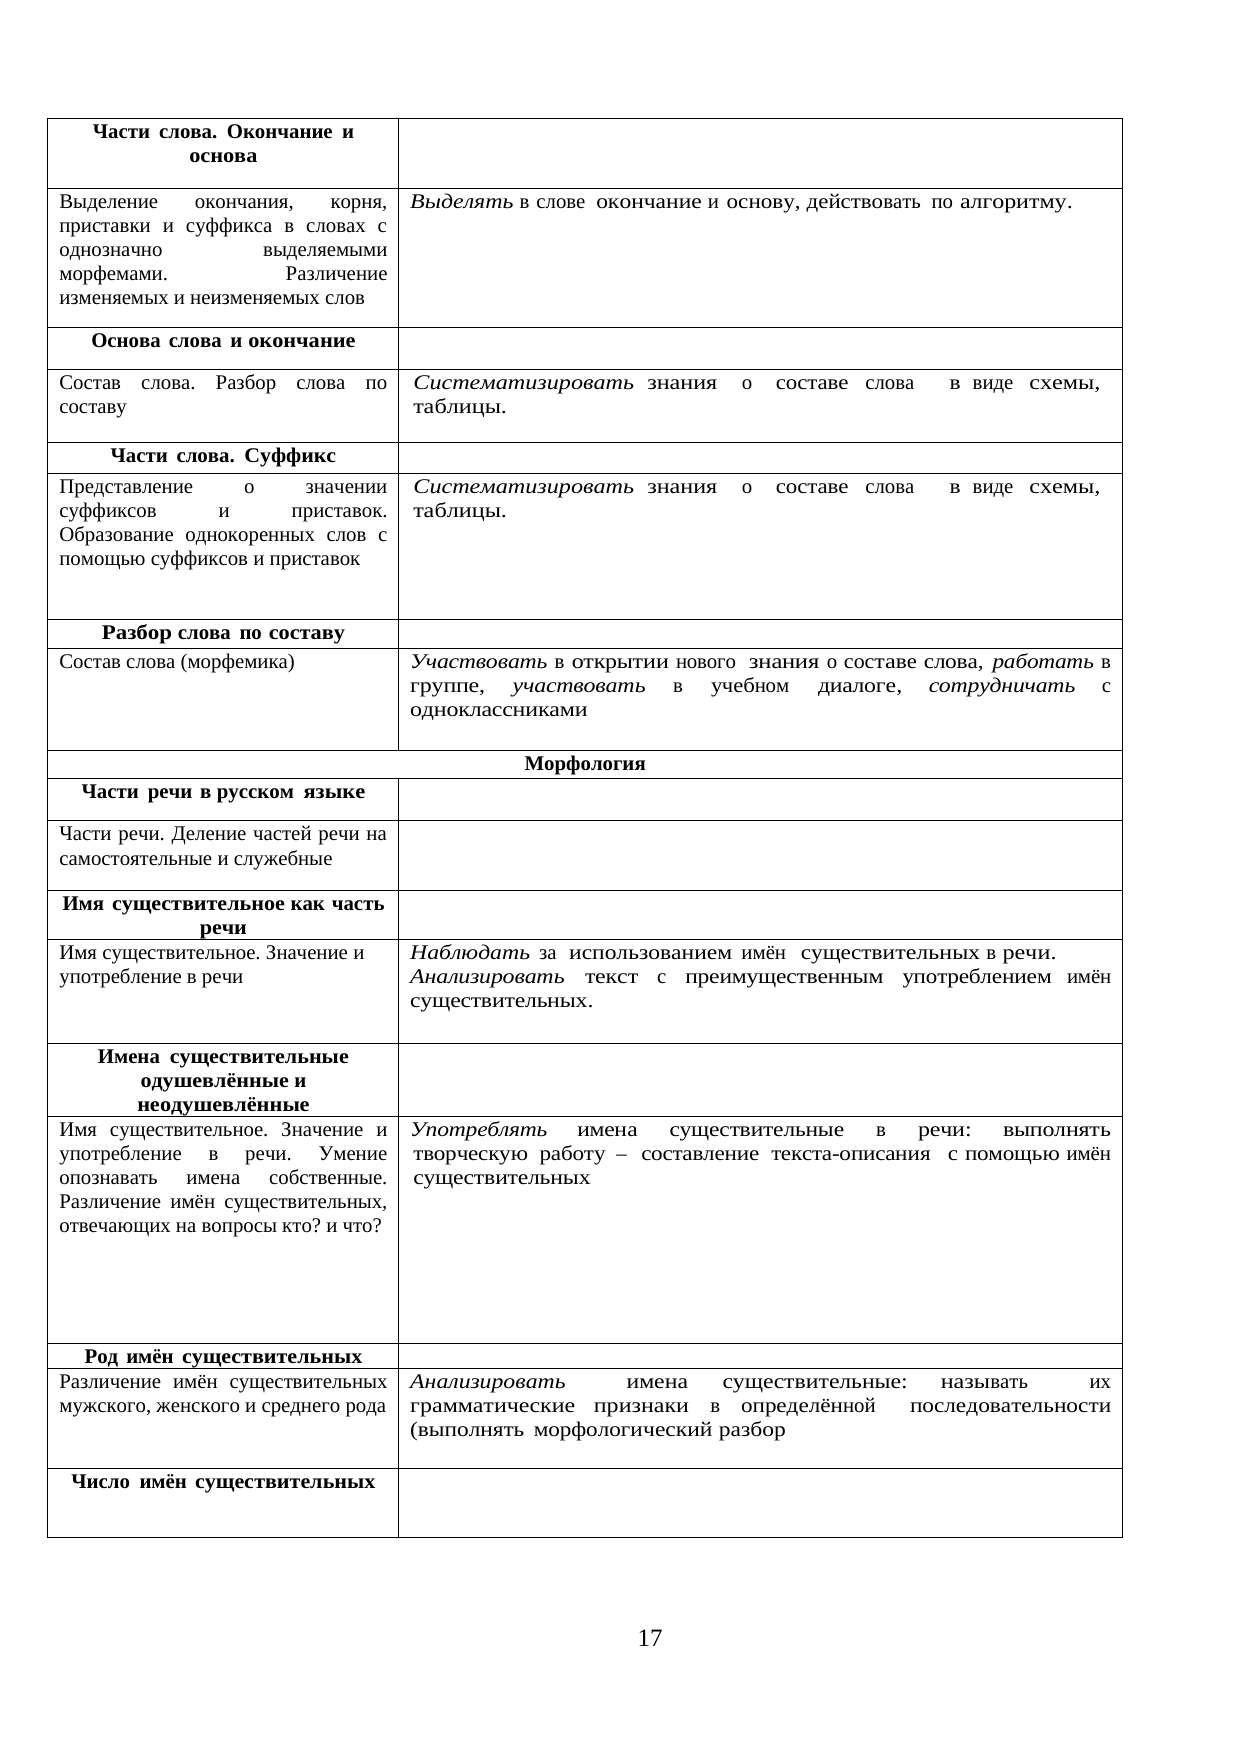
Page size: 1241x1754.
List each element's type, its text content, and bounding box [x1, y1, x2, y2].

table_cell Число имён существительных [48, 1469, 398, 1537]
table_cell Род имён существительных [48, 1344, 398, 1368]
table_cell Основа слова и окончание [48, 328, 398, 369]
table_cell Части речи в русском языке [48, 779, 398, 820]
table_cell Употреблять имена существительные в речи: выполнять творческую работу – составление текста-описания с помощью имён существительных [399, 1117, 1122, 1343]
table_cell Участвовать в открытии нового знания о составе слова, работать в группе, участвовать в учебном диалоге, сотрудничать с одноклассниками [399, 649, 1122, 750]
table_cell Различение имён существительных мужского, женского и среднего рода [48, 1369, 398, 1467]
table_cell Наблюдать за использованием имён существительных в речи. Анализировать текст с преимущественным употреблением имён существительных. [399, 940, 1122, 1043]
table_cell [399, 119, 1122, 187]
table_cell Представление о значении суффиксов и приставок. Образование однокоренных слов с помощью суффиксов и приставок [48, 474, 398, 619]
table_cell [399, 1044, 1122, 1116]
table_cell Морфология [48, 751, 1122, 778]
table_cell Части слова. Окончание и основа [48, 119, 398, 187]
table_cell Состав слова. Разбор слова по составу [48, 370, 398, 442]
table_cell [399, 891, 1122, 939]
table_cell Имена существительные одушевлённые и неодушевлённые [48, 1044, 398, 1116]
table_cell Систематизировать знания о составе слова в виде схемы, таблицы. [399, 370, 1122, 442]
table_cell [399, 1344, 1122, 1368]
table_cell Систематизировать знания о составе слова в виде схемы, таблицы. [399, 474, 1122, 619]
table_cell Анализировать имена существительные: называть их грамматические признаки в определённой последовательности (выполнять морфологический разбор [399, 1369, 1122, 1467]
table_cell Имя существительное как часть речи [48, 891, 398, 939]
table_cell [399, 1469, 1122, 1537]
table_cell [399, 821, 1122, 890]
table_cell [399, 620, 1122, 648]
table_cell Выделять в слове окончание и основу, действовать по алгоритму. [399, 189, 1122, 327]
table_cell Части слова. Суффикс [48, 443, 398, 473]
table_cell [399, 443, 1122, 473]
table_cell Разбор слова по составу [48, 620, 398, 648]
table_cell Выделение окончания, корня, приставки и суффикса в словах с однозначно выделяемыми морфемами. Различение изменяемых и неизменяемых слов [48, 189, 398, 327]
table_cell Части речи. Деление частей речи на самостоятельные и служебные [48, 821, 398, 890]
table_cell Имя существительное. Значение и употребление в речи [48, 940, 398, 1043]
table_cell Состав слова (морфемика) [48, 649, 398, 750]
table_cell Имя существительное. Значение и употребление в речи. Умение опознавать имена собственные. Различение имён существительных, отвечающих на вопросы кто? и что? [48, 1117, 398, 1343]
table_cell [399, 779, 1122, 820]
table_cell [399, 328, 1122, 369]
